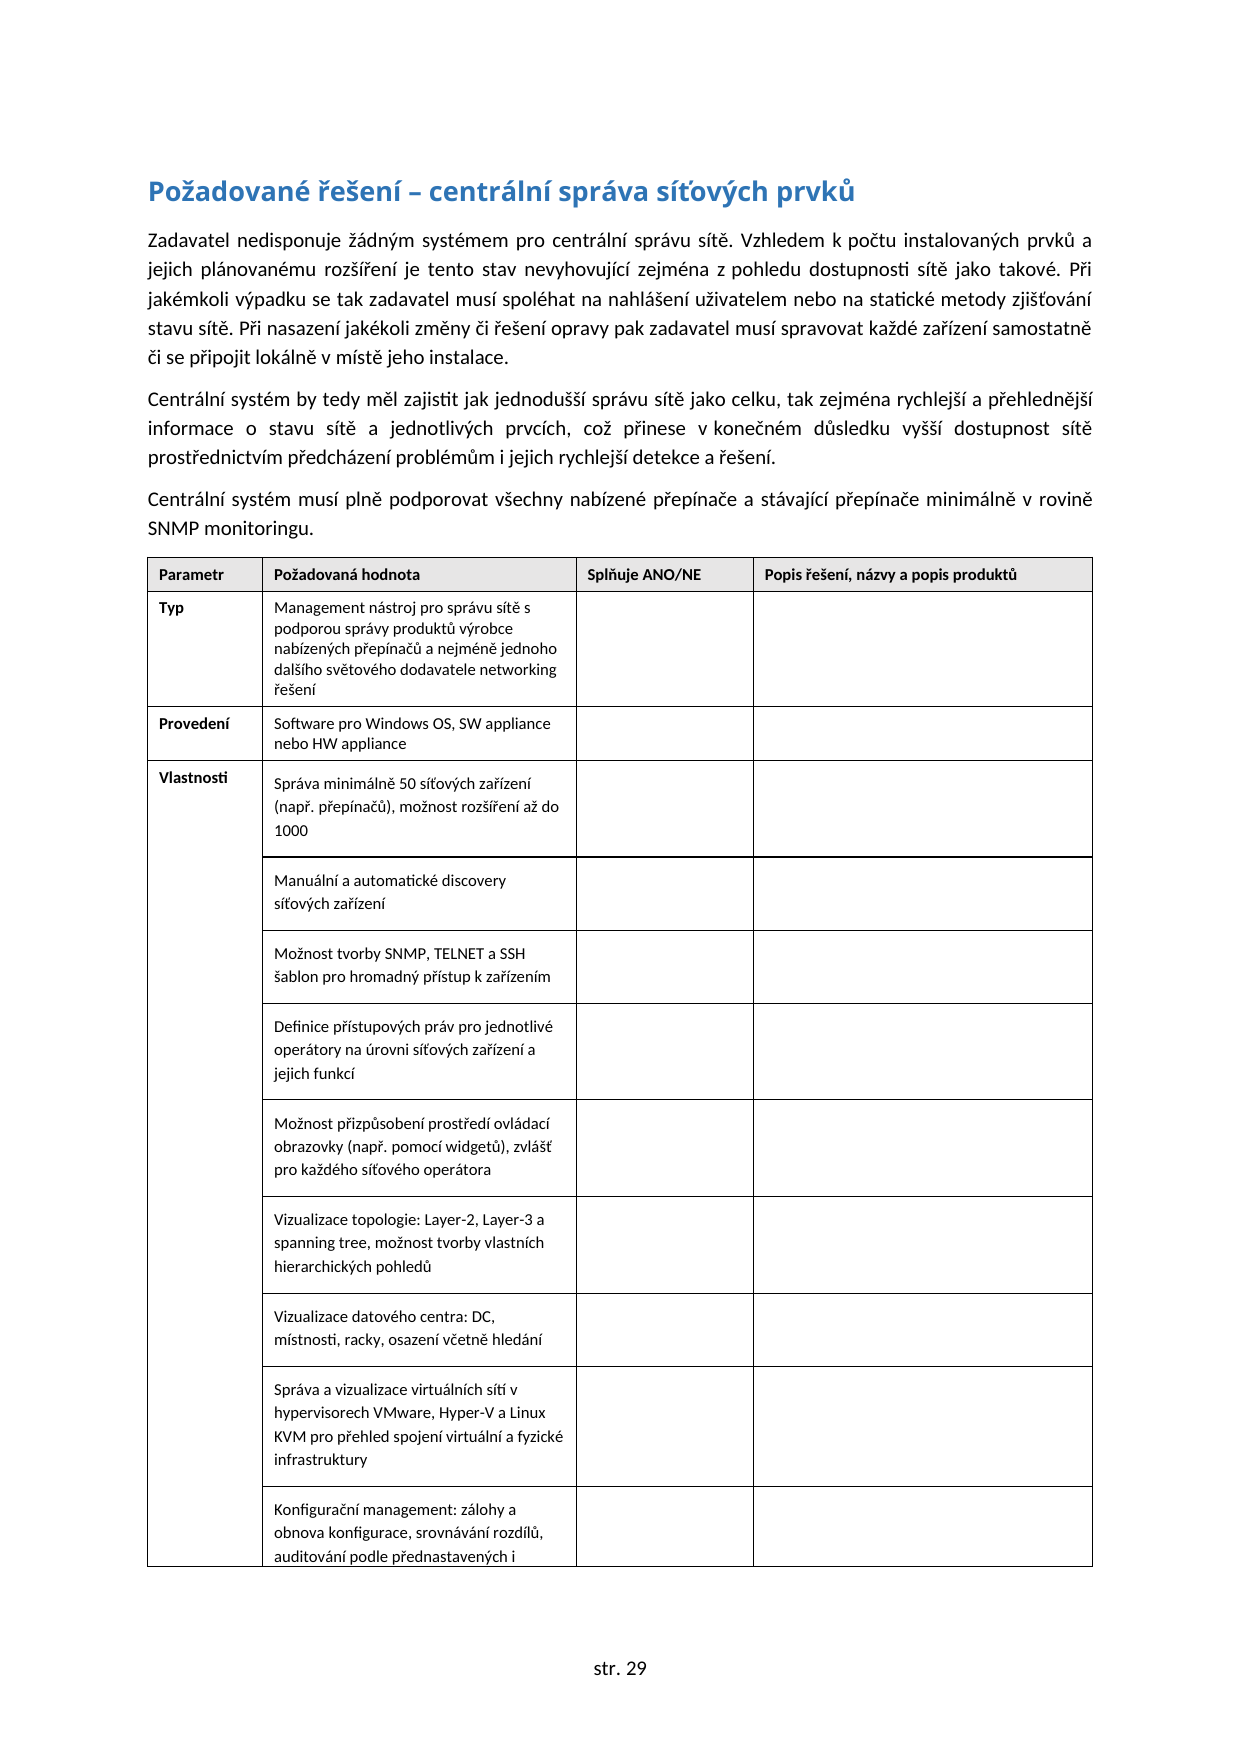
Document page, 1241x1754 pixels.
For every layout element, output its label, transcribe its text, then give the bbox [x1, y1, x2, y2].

table_cell [754, 1487, 1092, 1566]
table_cell [754, 1004, 1092, 1099]
table_cell [577, 931, 753, 1003]
table_cell [577, 592, 753, 706]
subtitle Požadované řešení – centrální správa síťových prvků [148, 173, 1093, 209]
text Centrální systém musí plně podporovat všechny nabízené přepínače a stávající přepínače minimálně v rovině SNMP monitoringu. [148, 486, 1093, 540]
table_cell [577, 858, 753, 929]
table_cell Provedení [148, 707, 262, 760]
table_cell Manuální a automatické discovery síťových zařízení [263, 858, 576, 929]
table_header Popis řešení, názvy a popis produktů [754, 558, 1092, 591]
table_cell [754, 761, 1092, 856]
table_cell [754, 858, 1092, 929]
table_cell Software pro Windows OS, SW appliance nebo HW appliance [263, 707, 576, 760]
table_cell [754, 707, 1092, 760]
table_cell [754, 1294, 1092, 1366]
table_cell Typ [148, 592, 262, 706]
table_cell Vizualizace topologie: Layer-2, Layer-3 a spanning tree, možnost tvorby vlastních hierarchických pohledů [263, 1197, 576, 1292]
table_cell [577, 707, 753, 760]
table_cell [754, 592, 1092, 706]
text Zadavatel nedisponuje žádným systémem pro centrální správu sítě. Vzhledem k počtu instalovaných prvků a jejich plánovanému rozšíření je tento stav nevyhovující zejména z pohledu dostupnosti sítě jako takové. Při jakémkoli výpadku se tak zadavatel musí spoléhat na nahlášení uživatelem nebo na statické metody zjišťování stavu sítě. Při nasazení jakékoli změny či řešení opravy pak zadavatel musí spravovat každé zařízení samostatně či se připojit lokálně v místě jeho instalace. [148, 227, 1093, 369]
table_cell [754, 931, 1092, 1003]
table_cell [754, 1367, 1092, 1486]
table_header Parametr [148, 558, 262, 591]
table_cell Vlastnosti [148, 761, 262, 1566]
table_cell [577, 1197, 753, 1292]
table_cell [577, 1294, 753, 1366]
table_header Požadovaná hodnota [263, 558, 576, 591]
table_cell Management nástroj pro správu sítě s podporou správy produktů výrobce nabízených přepínačů a nejméně jednoho dalšího světového dodavatele networking řešení [263, 592, 576, 706]
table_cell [263, 1487, 576, 1566]
table_cell [577, 1487, 753, 1566]
table_cell Možnost tvorby SNMP, TELNET a SSH šablon pro hromadný přístup k zařízením [263, 931, 576, 1003]
table_cell [577, 761, 753, 856]
table_cell Správa a vizualizace virtuálních sítí v hypervisorech VMware, Hyper-V a Linux KVM pro přehled spojení virtuální a fyzické infrastruktury [263, 1367, 576, 1486]
table_cell [577, 1367, 753, 1486]
text Centrální systém by tedy měl zajistit jak jednodušší správu sítě jako celku, tak zejména rychlejší a přehlednější informace o stavu sítě a jednotlivých prvcích, což přinese v konečném důsledku vyšší dostupnost sítě prostřednictvím předcházení problémům i jejich rychlejší detekce a řešení. [148, 386, 1093, 469]
table_header Splňuje ANO/NE [577, 558, 753, 591]
table_cell Správa minimálně 50 síťových zařízení (např. přepínačů), možnost rozšíření až do 1000 [263, 761, 576, 856]
table_cell Definice přístupových práv pro jednotlivé operátory na úrovni síťových zařízení a jejich funkcí [263, 1004, 576, 1099]
table_cell [754, 1197, 1092, 1292]
table_cell [577, 1004, 753, 1099]
table_cell [577, 1100, 753, 1196]
table_cell Možnost přizpůsobení prostředí ovládací obrazovky (např. pomocí widgetů), zvlášť pro každého síťového operátora [263, 1100, 576, 1196]
table_cell [754, 1100, 1092, 1196]
table_cell Vizualizace datového centra: DC, místnosti, racky, osazení včetně hledání [263, 1294, 576, 1366]
